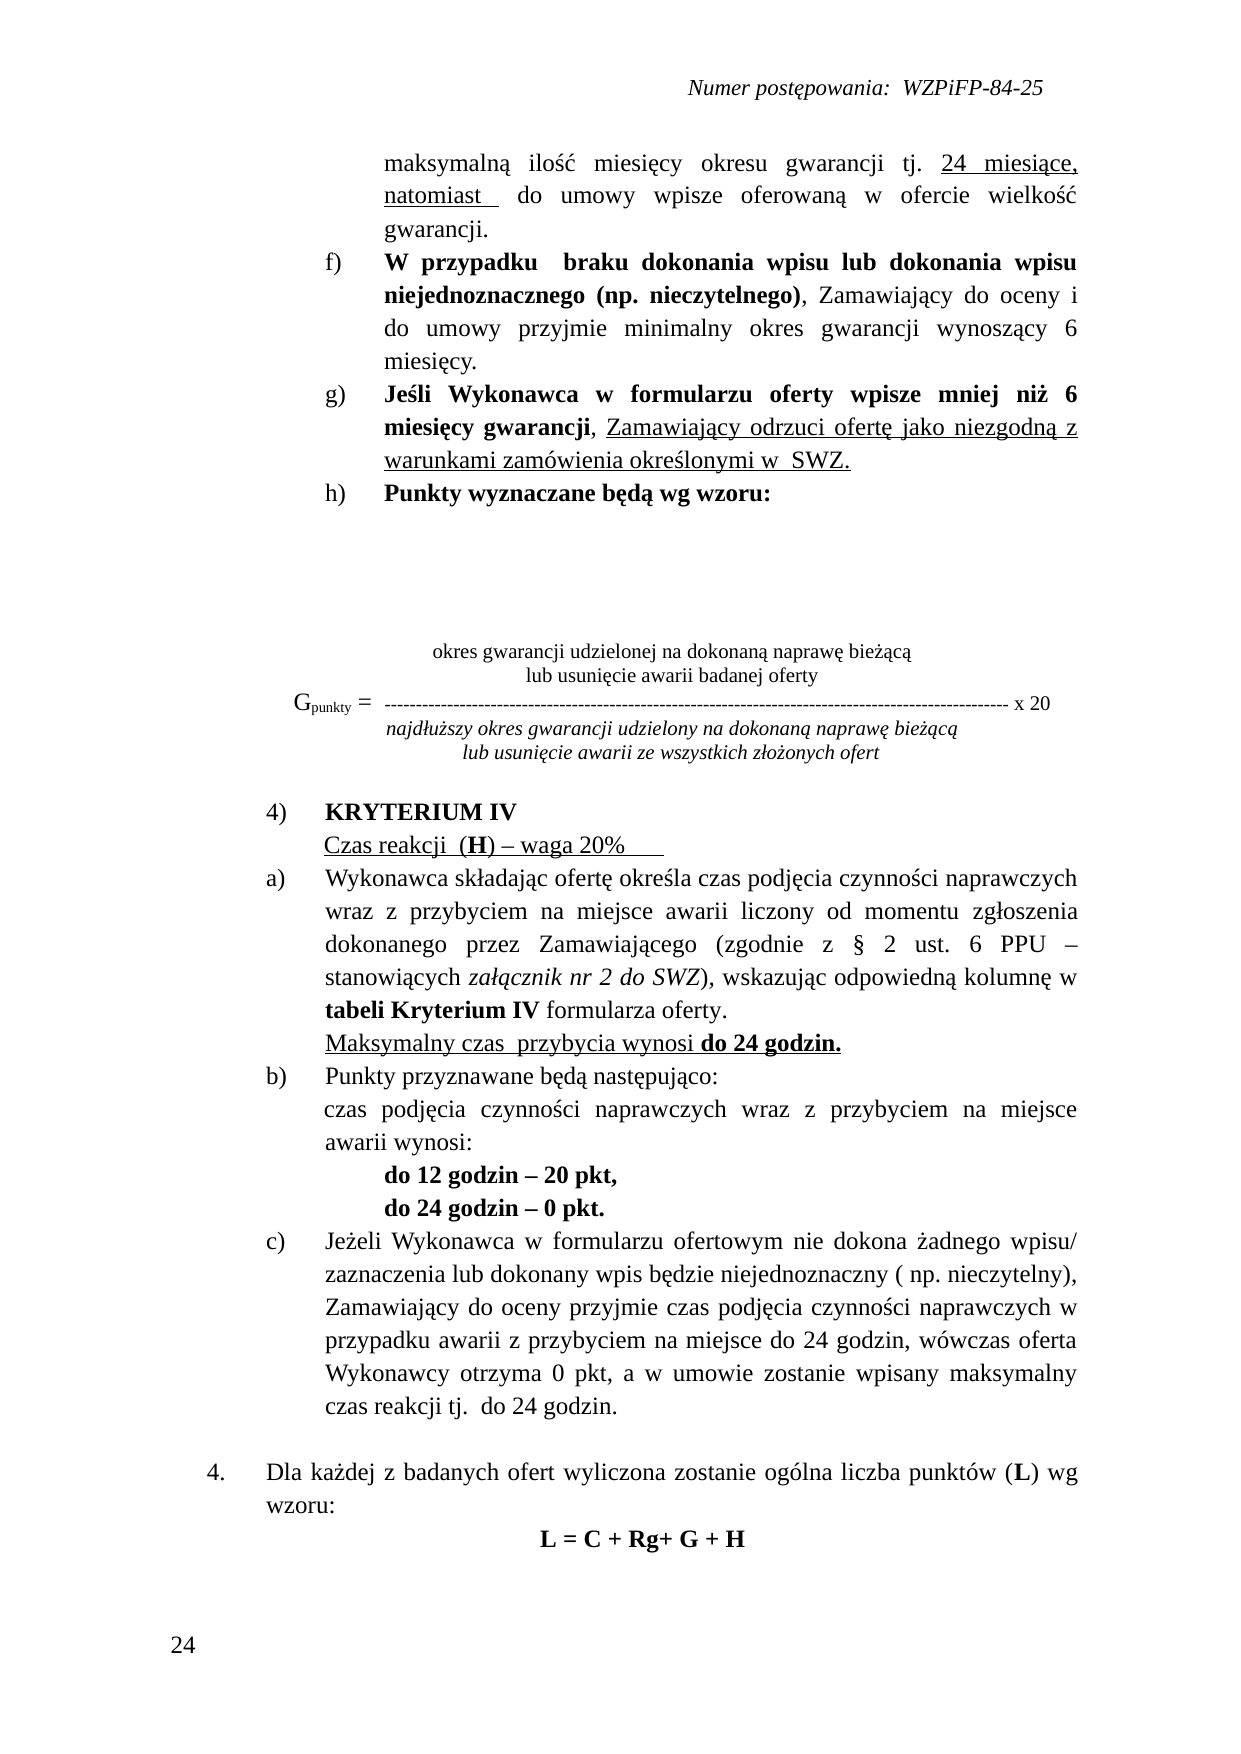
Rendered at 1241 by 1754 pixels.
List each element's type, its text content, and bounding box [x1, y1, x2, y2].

text najdłuższy okres gwarancji udzielony na dokonaną naprawę bieżącą [266, 716, 1078, 739]
text do 24 godzin – 0 pkt. [384, 1193, 1078, 1222]
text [325, 148, 1078, 242]
list Jeżeli Wykonawca w formularzu ofertowym nie dokona żadnego wpisu/ zaznaczenia lub dokonany wpis będzie niejednoznaczny ( np. nieczytelny), Zamawiający do oceny przyjmie czas podjęcia czynności naprawczych w przypadku awarii z przybyciem na miejsce do 24 godzin, wówczas oferta Wykonawcy otrzyma 0 pkt, a w umowie zostanie wpisany maksymalny czas reakcji tj. do 24 godzin. [266, 1226, 1078, 1420]
text Gpunkty = ---------------------------------------------------------------------------------------------------- x 20 [266, 687, 1078, 716]
text okres gwarancji udzielonej na dokonaną naprawę bieżącą [266, 639, 1078, 663]
text L = C + Rg+ G + H [207, 1524, 1078, 1553]
text h) Punkty wyznaczane będą wg wzoru: [325, 478, 1078, 507]
text g) Jeśli Wykonawca w formularzu oferty wpisze mniej niż 6 miesięcy gwarancji, Zamawiający odrzuci ofertę jako niezgodną z warunkami zamówienia określonymi w SWZ. [325, 379, 1078, 473]
list Dla każdej z badanych ofert wyliczona zostanie ogólna liczba punktów (L) wg wzoru: [207, 1457, 1078, 1519]
text lub usunięcie awarii badanej oferty [266, 663, 1078, 687]
text f) W przypadku braku dokonania wpisu lub dokonania wpisu niejednoznacznego (np. nieczytelnego), Zamawiający do oceny i do umowy przyjmie minimalny okres gwarancji wynoszący 6 miesięcy. [325, 247, 1078, 374]
text do 12 godzin – 20 pkt, [384, 1160, 1078, 1189]
text Czas reakcji (H) – waga 20% [324, 830, 1078, 858]
list Wykonawca składając ofertę określa czas podjęcia czynności naprawczych wraz z przybyciem na miejsce awarii liczony od momentu zgłoszenia dokonanego przez Zamawiającego (zgodnie z § 2 ust. 6 PPU – stanowiących załącznik nr 2 do SWZ), wskazując odpowiedną kolumnę w tabeli Kryterium IV formularza oferty. [266, 863, 1078, 1023]
list KRYTERIUM IV [266, 797, 1078, 825]
list Punkty przyznawane będą następująco: [266, 1061, 1078, 1089]
text czas podjęcia czynności naprawczych wraz z przybyciem na miejsce awarii wynosi: [324, 1094, 1078, 1156]
text Maksymalny czas przybycia wynosi do 24 godzin. [325, 1028, 1078, 1057]
text lub usunięcie awarii ze wszystkich złożonych ofert [266, 739, 1078, 764]
